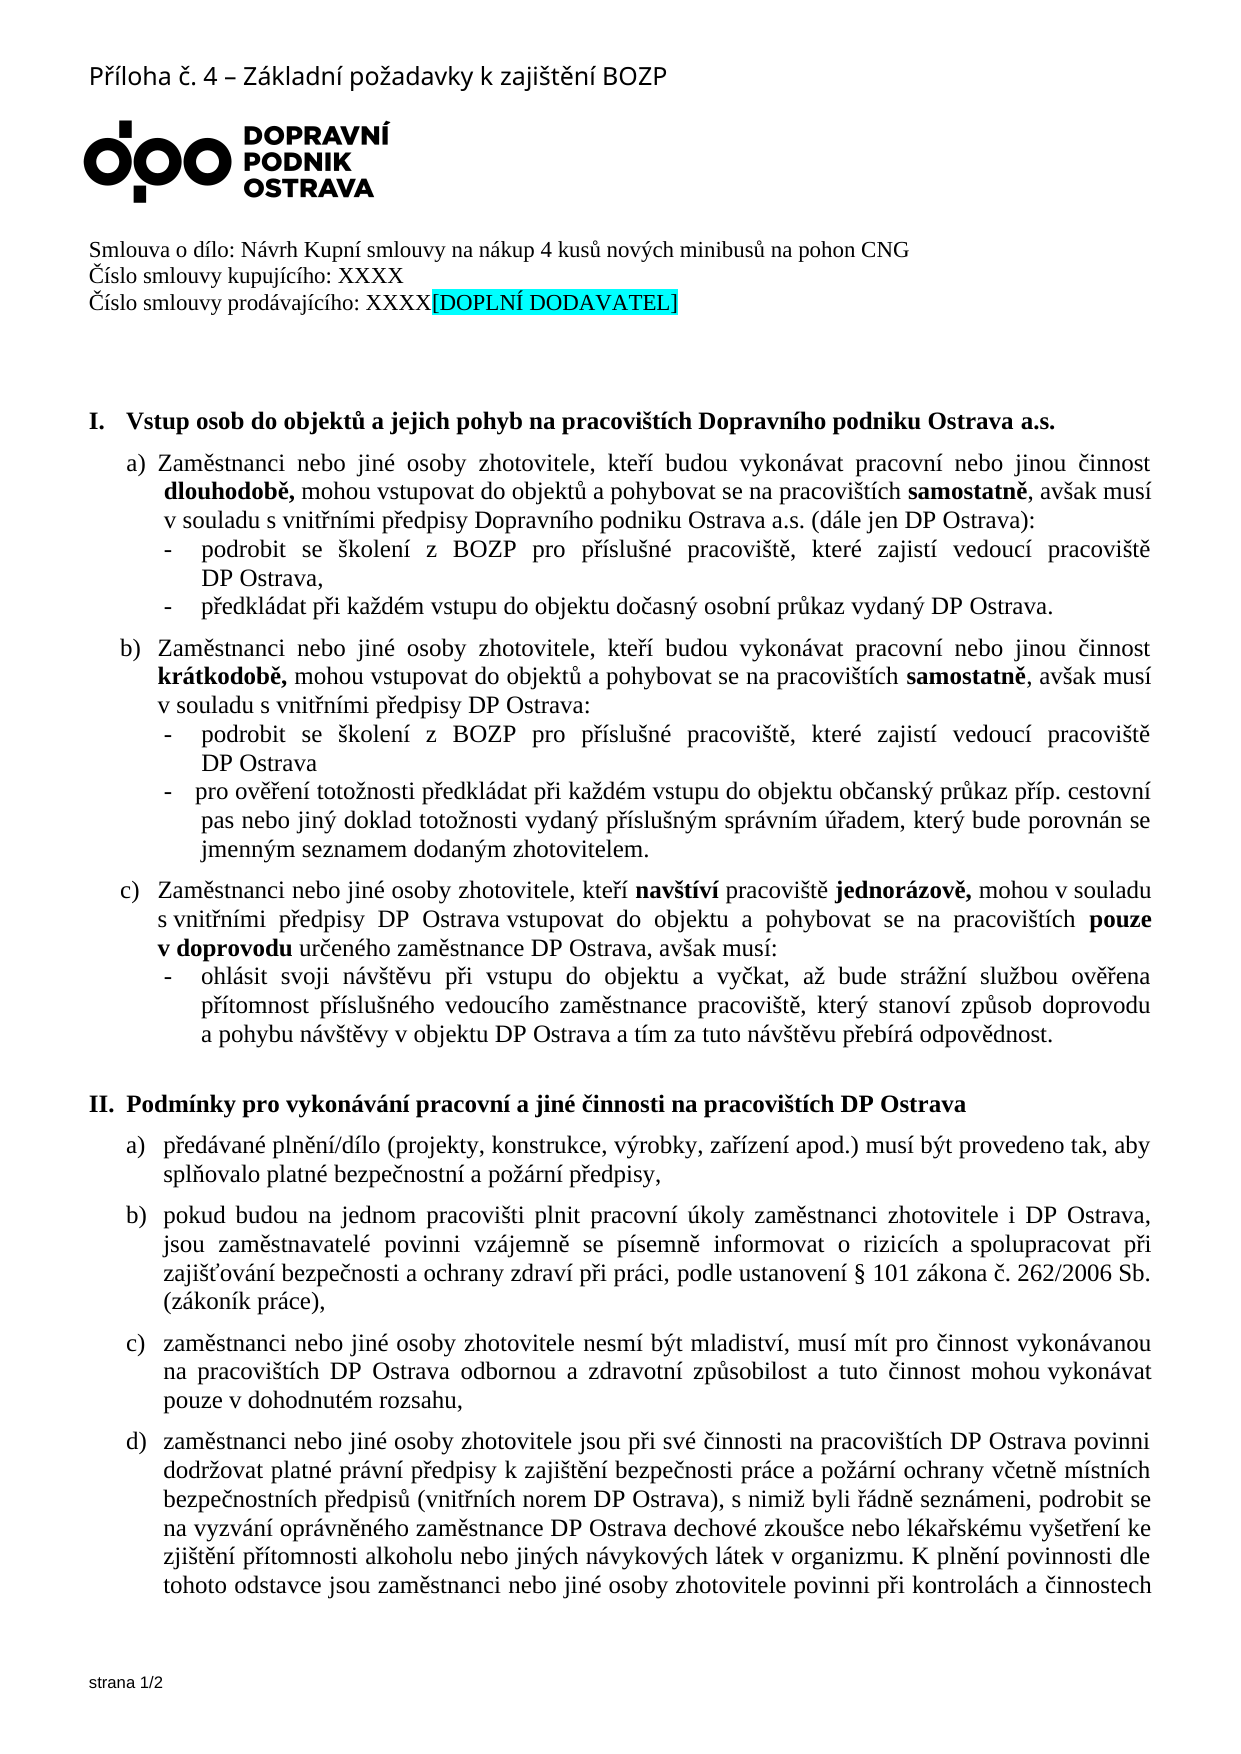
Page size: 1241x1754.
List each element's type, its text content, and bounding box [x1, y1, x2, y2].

text Číslo smlouvy kupujícího: XXXX [89, 262, 1152, 288]
text c) zaměstnanci nebo jiné osoby zhotovitele nesmí být mladiství, musí mít pro činnost vykonávanou na pracovištích DP Ostrava odbornou a zdravotní způsobilost a tuto činnost mohou vykonávat pouze v dohodnutém rozsahu, [126, 1328, 1152, 1414]
list pokud budou na jednom pracovišti plnit pracovní úkoly zaměstnanci zhotovitele i DP Ostrava, jsou zaměstnavatelé povinni vzájemně se písemně informovat o rizicích a spolupracovat při zajišťování bezpečnosti a ochrany zdraví při práci, podle ustanovení § 101 zákona č. 262/2006 Sb. (zákoník práce), [126, 1200, 1152, 1315]
text - podrobit se školení z BOZP pro příslušné pracoviště, které zajistí vedoucí pracoviště DP Ostrava [157, 719, 1152, 776]
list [126, 1426, 1152, 1599]
list Zaměstnanci nebo jiné osoby zhotovitele, kteří budou vykonávat pracovní nebo jinou činnost dlouhodobě, mohou vstupovat do objektů a pohybovat se na pracovištích samostatně, avšak musí v souladu s vnitřními předpisy Dopravního podniku Ostrava a.s. (dále jen DP Ostrava): [126, 448, 1152, 534]
list pro ověření totožnosti předkládat při každém vstupu do objektu občanský průkaz příp. cestovní pas nebo jiný doklad totožnosti vydaný příslušným správním úřadem, který bude porovnán se jmenným seznamem dodaným zhotovitelem. [164, 776, 1152, 863]
text Smlouva o dílo: Návrh Kupní smlouvy na nákup 4 kusů nových minibusů na pohon CNG [89, 236, 1152, 262]
text Číslo smlouvy prodávajícího: XXXX[DOPLNÍ DODAVATEL] [89, 288, 1152, 315]
text - ohlásit svoji návštěvu při vstupu do objektu a vyčkat, až bude strážní službou ověřena přítomnost příslušného vedoucího zaměstnance pracoviště, který stanoví způsob doprovodu a pohybu návštěvy v objektu DP Ostrava a tím za tuto návštěvu přebírá odpovědnost. [164, 961, 1152, 1048]
text II. Podmínky pro vykonávání pracovní a jiné činnosti na pracovištích DP Ostrava [89, 1089, 1152, 1118]
picture [83, 120, 391, 203]
text - předkládat při každém vstupu do objektu dočasný osobní průkaz vydaný DP Ostrava. [164, 591, 1152, 620]
list Zaměstnanci nebo jiné osoby zhotovitele, kteří budou vykonávat pracovní nebo jinou činnost krátkodobě, mohou vstupovat do objektů a pohybovat se na pracovištích samostatně, avšak musí v souladu s vnitřními předpisy DP Ostrava: [120, 633, 1152, 719]
list Zaměstnanci nebo jiné osoby zhotovitele, kteří navštíví pracoviště jednorázově, mohou v souladu s vnitřními předpisy DP Ostrava vstupovat do objektu a pohybovat se na pracovištích pouze v doprovodu určeného zaměstnance DP Ostrava, avšak musí: [120, 875, 1152, 961]
text I. Vstup osob do objektů a jejich pohyb na pracovištích Dopravního podniku Ostrava a.s. [89, 406, 1152, 435]
text - podrobit se školení z BOZP pro příslušné pracoviště, které zajistí vedoucí pracoviště DP Ostrava, [164, 534, 1152, 591]
list předávané plnění/dílo (projekty, konstrukce, výrobky, zařízení apod.) musí být provedeno tak, aby splňovalo platné bezpečnostní a požární předpisy, [126, 1130, 1152, 1188]
